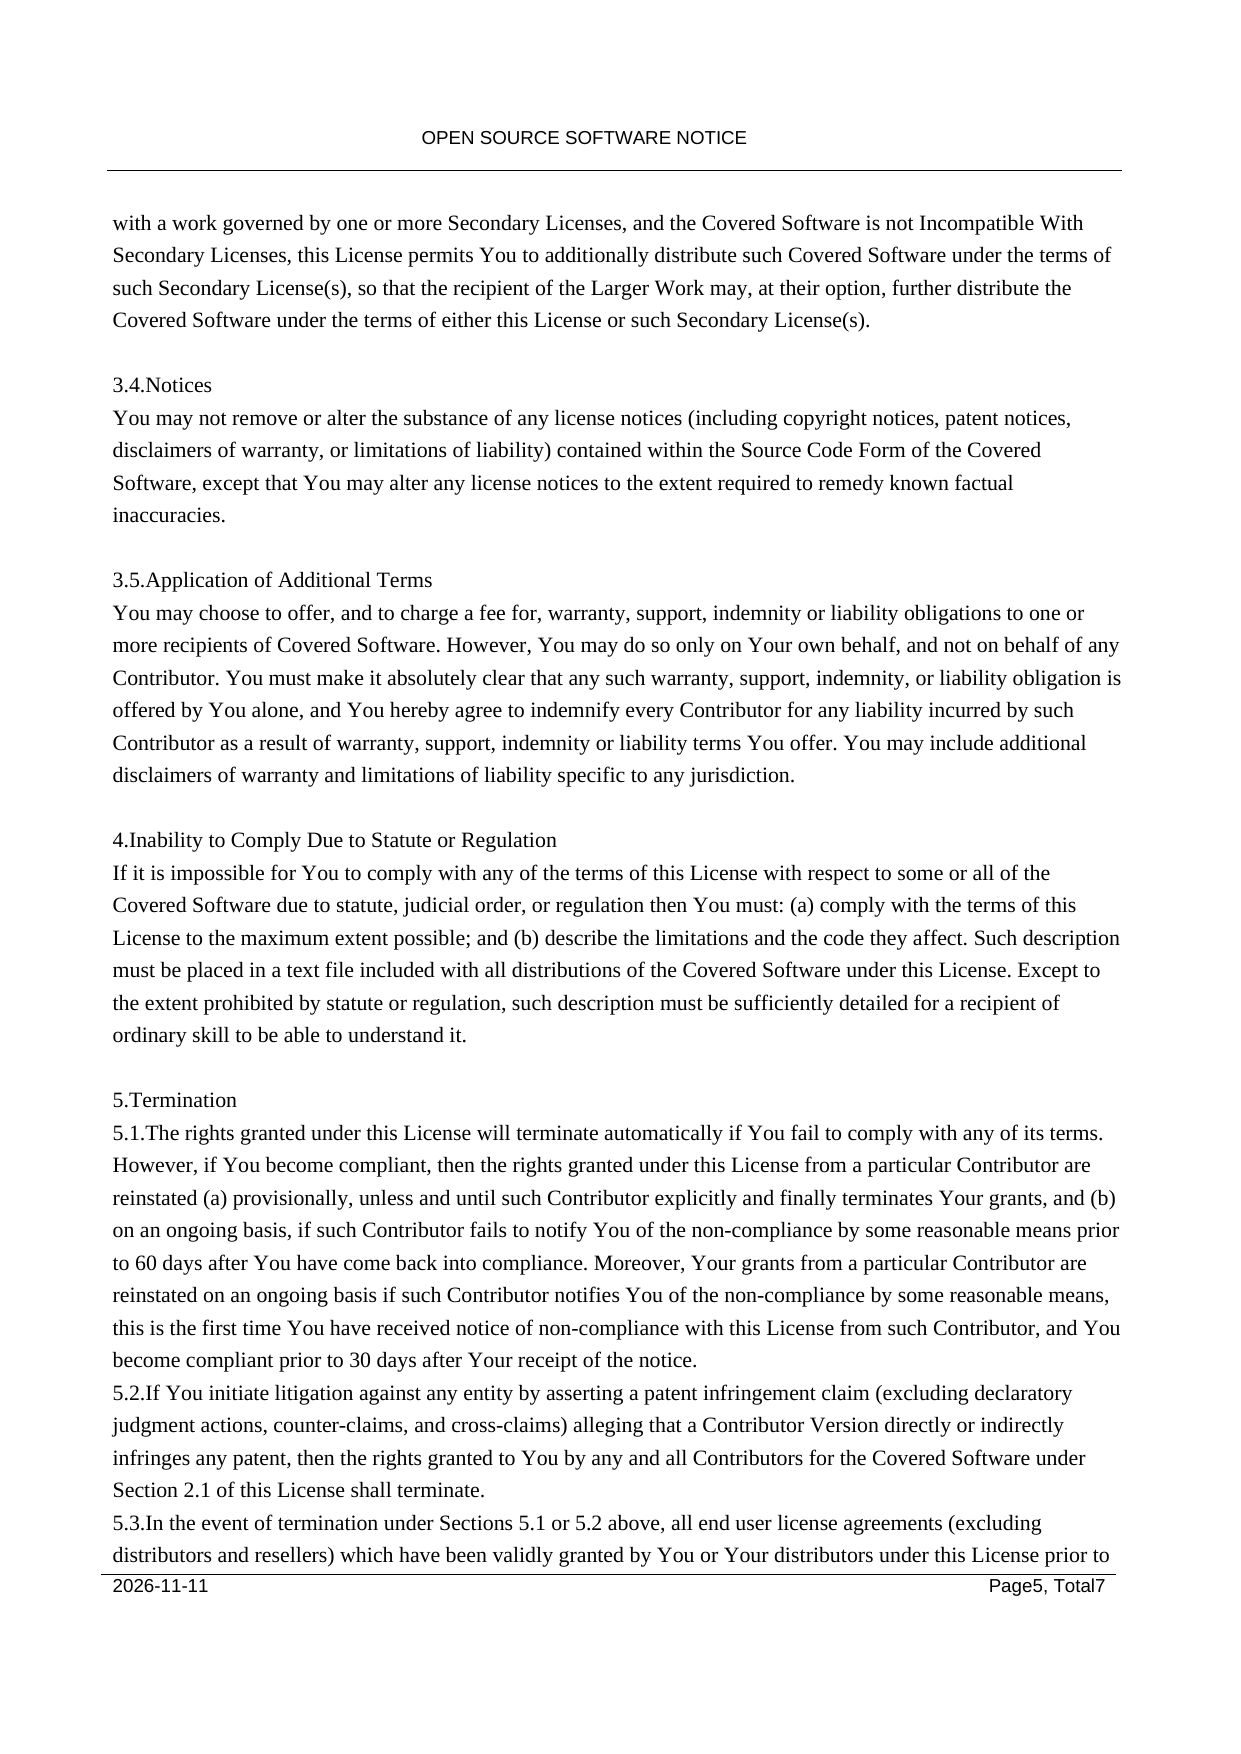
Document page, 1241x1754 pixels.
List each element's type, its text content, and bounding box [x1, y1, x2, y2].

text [112, 1506, 1128, 1571]
text 5.2.If You initiate litigation against any entity by asserting a patent infringement claim (excluding declaratory judgment actions, counter-claims, and cross-claims) alleging that a Contributor Version directly or indirectly infringes any patent, then the rights granted to You by any and all Contributors for the Covered Software under Section 2.1 of this License shall terminate. [112, 1376, 1128, 1506]
text You may choose to offer, and to charge a fee for, warranty, support, indemnity or liability obligations to one or more recipients of Covered Software. However, You may do so only on Your own behalf, and not on behalf of any Contributor. You must make it absolutely clear that any such warranty, support, indemnity, or liability obligation is offered by You alone, and You hereby agree to indemnify every Contributor for any liability incurred by such Contributor as a result of warranty, support, indemnity or liability terms You offer. You may include additional disclaimers of warranty and limitations of liability specific to any jurisdiction. [112, 596, 1128, 791]
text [112, 206, 1128, 336]
text 4.Inability to Comply Due to Statute or Regulation [112, 824, 1128, 856]
text If it is impossible for You to comply with any of the terms of this License with respect to some or all of the Covered Software due to statute, judicial order, or regulation then You must: (a) comply with the terms of this License to the maximum extent possible; and (b) describe the limitations and the code they affect. Such description must be placed in a text file included with all distributions of the Covered Software under this License. Except to the extent prohibited by statute or regulation, such description must be sufficiently detailed for a recipient of ordinary skill to be able to understand it. [112, 856, 1128, 1051]
text 5.Termination [112, 1084, 1128, 1116]
text You may not remove or alter the substance of any license notices (including copyright notices, patent notices, disclaimers of warranty, or limitations of liability) contained within the Source Code Form of the Covered Software, except that You may alter any license notices to the extent required to remedy known factual inaccuracies. [112, 401, 1128, 531]
text 3.5.Application of Additional Terms [112, 564, 1128, 596]
text 5.1.The rights granted under this License will terminate automatically if You fail to comply with any of its terms. However, if You become compliant, then the rights granted under this License from a particular Contributor are reinstated (a) provisionally, unless and until such Contributor explicitly and finally terminates Your grants, and (b) on an ongoing basis, if such Contributor fails to notify You of the non-compliance by some reasonable means prior to 60 days after You have come back into compliance. Moreover, Your grants from a particular Contributor are reinstated on an ongoing basis if such Contributor notifies You of the non-compliance by some reasonable means, this is the first time You have received notice of non-compliance with this License from such Contributor, and You become compliant prior to 30 days after Your receipt of the notice. [112, 1116, 1128, 1376]
text 3.4.Notices [112, 369, 1128, 401]
